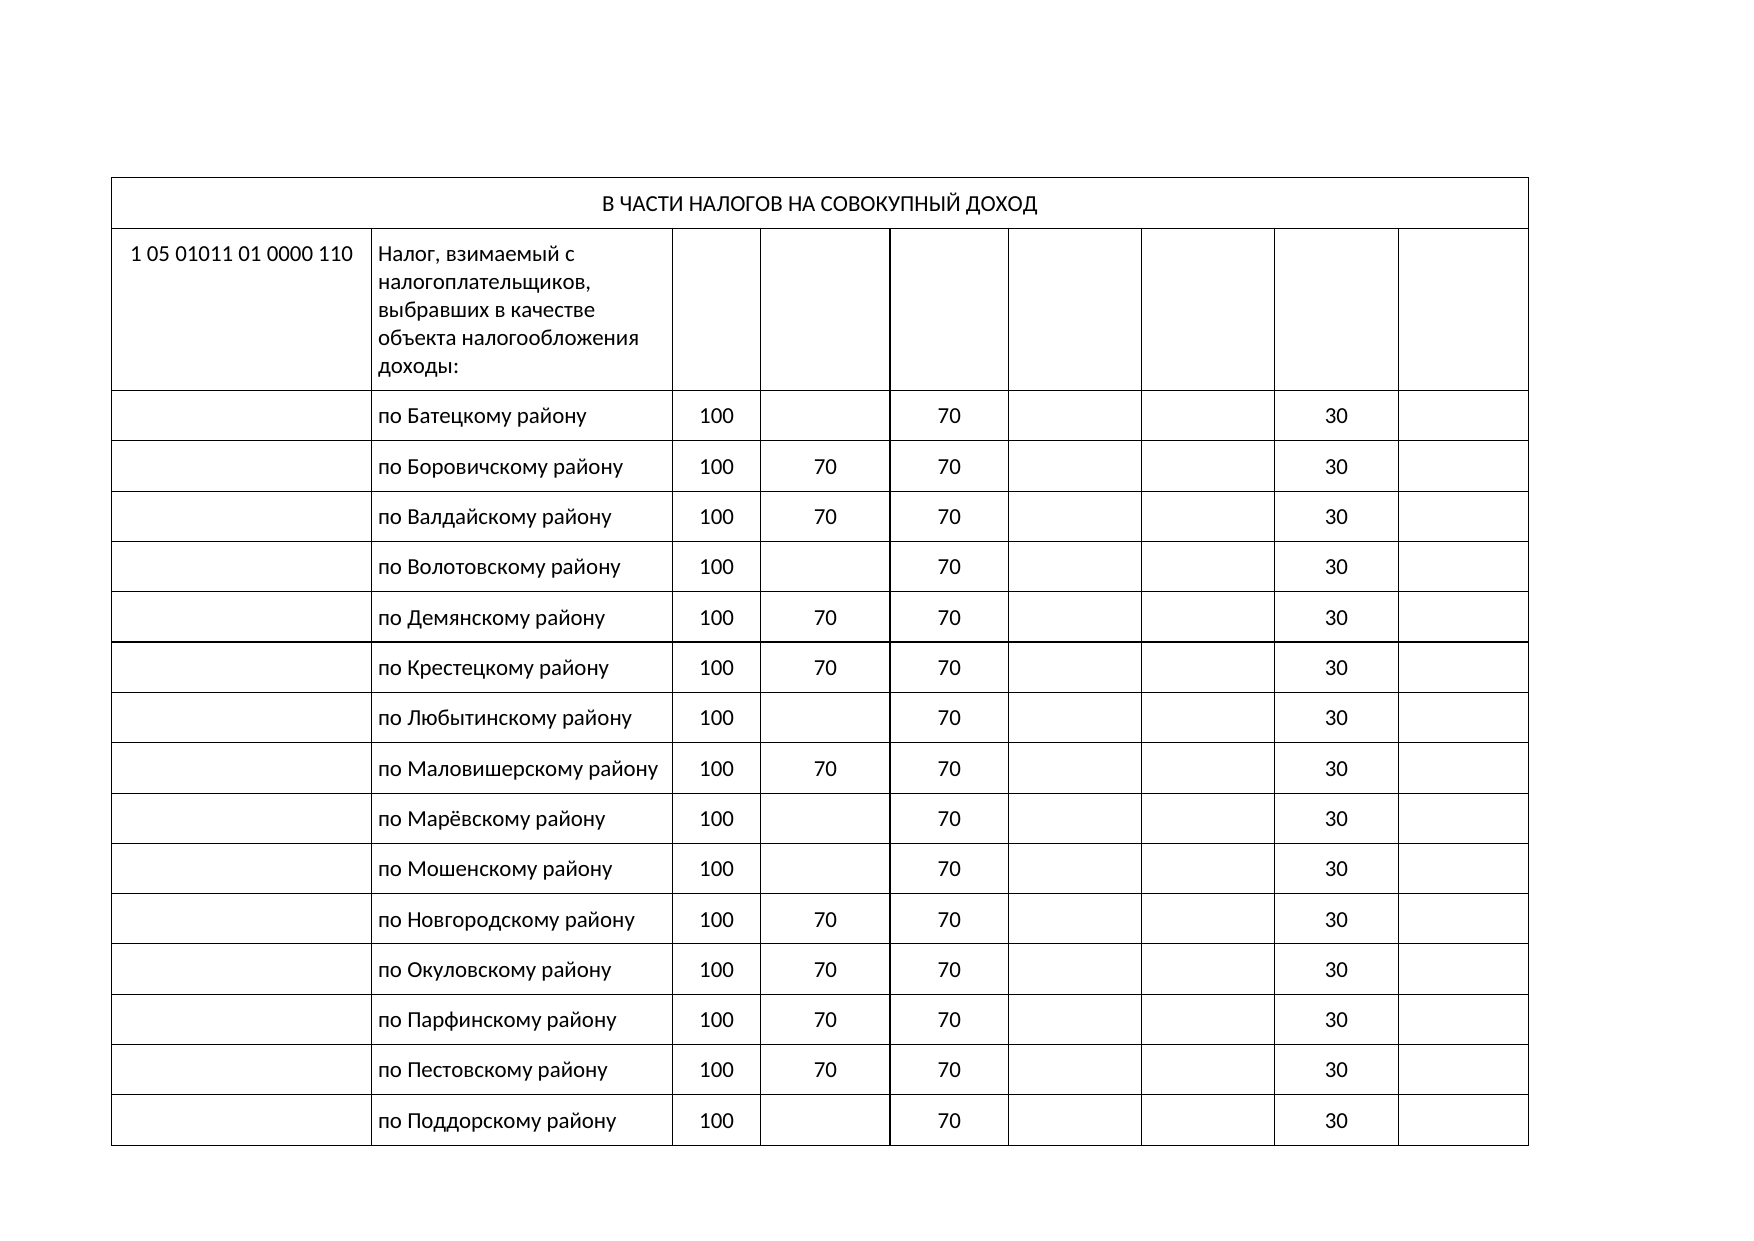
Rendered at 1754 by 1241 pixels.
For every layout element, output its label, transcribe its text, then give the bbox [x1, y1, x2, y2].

table_cell 70 [761, 643, 889, 692]
table_cell по Мошенскому району [372, 844, 672, 893]
table_cell 30 [1275, 995, 1398, 1044]
table_cell [1142, 794, 1274, 843]
table_cell по Окуловскому району [372, 944, 672, 994]
table_cell по Маловишерскому району [372, 743, 672, 792]
table_cell [1399, 995, 1528, 1044]
table_cell [1399, 229, 1528, 390]
table_cell [1399, 844, 1528, 893]
table_cell 70 [891, 492, 1008, 541]
table_cell 70 [891, 592, 1008, 641]
table_cell [1142, 229, 1274, 390]
table_cell 100 [673, 643, 760, 692]
table_cell 70 [761, 592, 889, 641]
table_cell 30 [1275, 1045, 1398, 1094]
table_cell 30 [1275, 492, 1398, 541]
table_cell В ЧАСТИ НАЛОГОВ НА СОВОКУПНЫЙ ДОХОД [112, 178, 1528, 227]
table_cell [112, 844, 371, 893]
table_cell по Боровичскому району [372, 441, 672, 491]
table_cell [112, 995, 371, 1044]
table_cell 70 [891, 894, 1008, 943]
table_cell 70 [761, 995, 889, 1044]
table_cell 30 [1275, 693, 1398, 742]
table_cell [112, 1095, 371, 1144]
table_cell 70 [891, 441, 1008, 491]
table_cell 70 [891, 1095, 1008, 1144]
table_cell [1142, 1045, 1274, 1094]
table_cell [761, 391, 889, 440]
table_cell 70 [891, 693, 1008, 742]
table_cell по Пестовскому району [372, 1045, 672, 1094]
table_cell 100 [673, 894, 760, 943]
table_cell 30 [1275, 542, 1398, 591]
table_cell 70 [891, 643, 1008, 692]
table_cell [1399, 693, 1528, 742]
table_cell [112, 391, 371, 440]
table_cell 100 [673, 592, 760, 641]
table_cell по Парфинскому району [372, 995, 672, 1044]
table_cell [1009, 995, 1141, 1044]
table_cell [1399, 643, 1528, 692]
table_cell 100 [673, 441, 760, 491]
table_cell 70 [891, 1045, 1008, 1094]
table_cell [1399, 441, 1528, 491]
table_cell [1399, 894, 1528, 943]
table_cell [1142, 492, 1274, 541]
table_cell [1009, 743, 1141, 792]
table_cell 30 [1275, 743, 1398, 792]
table_cell 70 [891, 542, 1008, 591]
table_cell 30 [1275, 643, 1398, 692]
table_cell Налог, взимаемый с налогоплательщиков, выбравших в качестве объекта налогообложения доходы: [372, 229, 672, 390]
table_cell 70 [761, 743, 889, 792]
table_cell [1009, 944, 1141, 994]
table_cell [112, 894, 371, 943]
table_cell по Батецкому району [372, 391, 672, 440]
table_cell 70 [761, 492, 889, 541]
table_cell [1009, 794, 1141, 843]
table_cell [1275, 229, 1398, 390]
table_cell [112, 743, 371, 792]
table_cell 100 [673, 492, 760, 541]
table_cell [1009, 1095, 1141, 1144]
table_cell [673, 229, 760, 390]
table_cell по Новгородскому району [372, 894, 672, 943]
table_cell по Крестецкому району [372, 643, 672, 692]
table_cell [1142, 743, 1274, 792]
table_cell [1142, 391, 1274, 440]
table_cell [112, 643, 371, 692]
table_cell [761, 794, 889, 843]
table_cell 70 [891, 944, 1008, 994]
table_cell [761, 542, 889, 591]
table_cell [1009, 542, 1141, 591]
table_cell 30 [1275, 592, 1398, 641]
table_cell [1142, 1095, 1274, 1144]
table_cell [1142, 995, 1274, 1044]
table_cell [112, 693, 371, 742]
table_cell [761, 229, 889, 390]
table_cell 30 [1275, 391, 1398, 440]
table_cell [761, 1095, 889, 1144]
table_cell [1009, 1045, 1141, 1094]
table_cell [1142, 944, 1274, 994]
table_cell 70 [761, 894, 889, 943]
table_cell [1142, 693, 1274, 742]
table_cell 70 [761, 944, 889, 994]
table_cell 70 [891, 743, 1008, 792]
table_cell [1399, 391, 1528, 440]
table_cell [1399, 1045, 1528, 1094]
table_cell 100 [673, 944, 760, 994]
table_cell [1399, 1095, 1528, 1144]
table_cell [1142, 441, 1274, 491]
table_cell 30 [1275, 1095, 1398, 1144]
table_cell [1399, 944, 1528, 994]
table_cell 30 [1275, 844, 1398, 893]
table_cell [1009, 592, 1141, 641]
table_cell [112, 794, 371, 843]
table_cell [761, 844, 889, 893]
table_cell [1399, 542, 1528, 591]
table_cell [112, 441, 371, 491]
table_cell [1009, 693, 1141, 742]
table_cell [761, 693, 889, 742]
table_cell 30 [1275, 794, 1398, 843]
table_cell [1142, 592, 1274, 641]
table_cell 70 [891, 794, 1008, 843]
table_cell по Волотовскому району [372, 542, 672, 591]
table_cell 100 [673, 1095, 760, 1144]
table_cell 100 [673, 794, 760, 843]
table_cell [1399, 743, 1528, 792]
table_cell 70 [891, 995, 1008, 1044]
table_cell [1009, 441, 1141, 491]
table_cell [112, 1045, 371, 1094]
table_cell [1009, 894, 1141, 943]
table_cell [1009, 492, 1141, 541]
table_cell [1399, 794, 1528, 843]
table_cell 100 [673, 542, 760, 591]
table_cell по Демянскому району [372, 592, 672, 641]
table_cell [1142, 542, 1274, 591]
table_cell 100 [673, 995, 760, 1044]
table_cell 100 [673, 391, 760, 440]
table_cell 70 [761, 1045, 889, 1094]
table_cell 70 [891, 391, 1008, 440]
table_cell [1009, 391, 1141, 440]
table_cell 30 [1275, 894, 1398, 943]
table_cell по Марёвскому району [372, 794, 672, 843]
table_cell [112, 492, 371, 541]
table_cell 30 [1275, 441, 1398, 491]
table_cell 100 [673, 844, 760, 893]
table_cell 1 05 01011 01 0000 110 [112, 229, 371, 390]
table_cell [1009, 229, 1141, 390]
table_cell [1399, 592, 1528, 641]
table_cell [1142, 643, 1274, 692]
table_cell [112, 944, 371, 994]
table_cell по Поддорскому району [372, 1095, 672, 1144]
table_cell [1009, 844, 1141, 893]
table_cell 100 [673, 1045, 760, 1094]
table_cell 70 [891, 844, 1008, 893]
table_cell 70 [761, 441, 889, 491]
table_cell [112, 542, 371, 591]
table_cell [1399, 492, 1528, 541]
table_cell [1009, 643, 1141, 692]
table_cell [1142, 894, 1274, 943]
table_cell 100 [673, 743, 760, 792]
table_cell по Любытинскому району [372, 693, 672, 742]
table_cell [1142, 844, 1274, 893]
table_cell [891, 229, 1008, 390]
table_cell 30 [1275, 944, 1398, 994]
table_cell 100 [673, 693, 760, 742]
table_cell по Валдайскому району [372, 492, 672, 541]
table_cell [112, 592, 371, 641]
